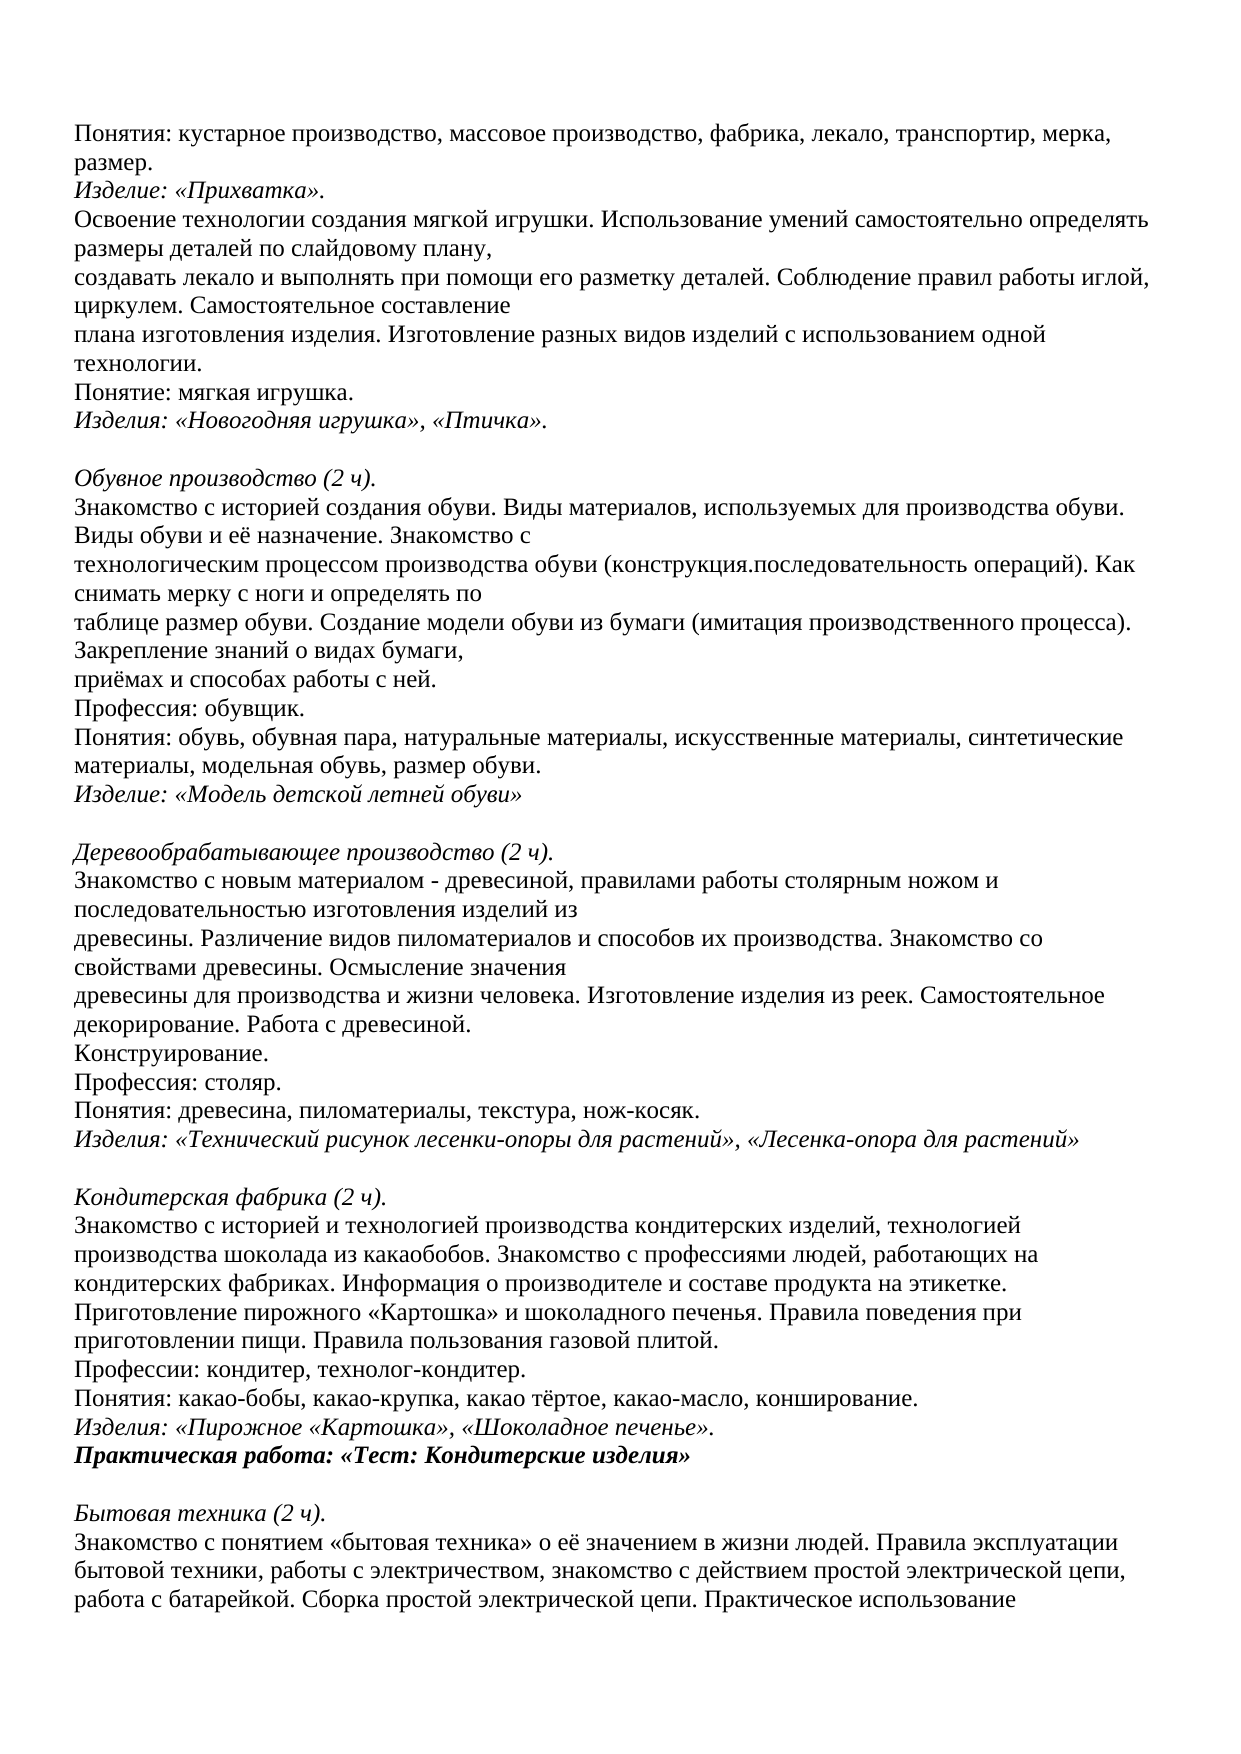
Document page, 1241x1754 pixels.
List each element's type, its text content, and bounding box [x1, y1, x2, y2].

text Знакомство с историей и технологией производства кондитерских изделий, технологией производства шоколада из какаобобов. Знакомство с профессиями людей, работающих на кондитерских фабриках. Информация о производителе и составе продукта на этикетке. Приготовление пирожного «Картошка» и шоколадного печенья. Правила поведения при приготовлении пищи. Правила пользования газовой плитой. [74, 1211, 1152, 1354]
text Изделия: «Пирожное «Картошка», «Шоколадное печенье». [74, 1412, 1152, 1441]
text таблице размер обуви. Создание модели обуви из бумаги (имитация производственного процесса). Закрепление знаний о видах бумаги, [74, 607, 1152, 664]
text Изделие: «Прихватка». [74, 176, 1152, 204]
text Деревообрабатывающее производство (2 ч). [74, 837, 1152, 866]
text Бытовая техника (2 ч). [74, 1498, 1152, 1527]
text Понятие: мягкая игрушка. [74, 377, 1152, 406]
text Понятия: какао-бобы, какао-крупка, какао тёртое, какао-масло, конширование. [74, 1383, 1152, 1412]
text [74, 1527, 1152, 1613]
text Обувное производство (2 ч). [74, 463, 1152, 492]
text Понятия: кустарное производство, массовое производство, фабрика, лекало, транспортир, мерка, размер. [74, 118, 1152, 176]
text создавать лекало и выполнять при помощи его разметку деталей. Соблюдение правил работы иглой, циркулем. Самостоятельное составление [74, 262, 1152, 319]
text Понятия: обувь, обувная пара, натуральные материалы, искусственные материалы, синтетические материалы, модельная обувь, размер обуви. [74, 722, 1152, 779]
text плана изготовления изделия. Изготовление разных видов изделий с использованием одной технологии. [74, 319, 1152, 377]
text Профессия: обувщик. [74, 693, 1152, 722]
text древесины для производства и жизни человека. Изготовление изделия из реек. Самостоятельное декорирование. Работа с древесиной. [74, 981, 1152, 1038]
text Профессия: столяр. [74, 1067, 1152, 1096]
text приёмах и способах работы с ней. [74, 664, 1152, 693]
text древесины. Различение видов пиломатериалов и способов их производства. Знакомство со свойствами древесины. Осмысление значения [74, 923, 1152, 981]
text Кондитерская фабрика (2 ч). [74, 1182, 1152, 1211]
text Конструирование. [74, 1038, 1152, 1067]
text технологическим процессом производства обуви (конструкция.последовательность операций). Как снимать мерку с ноги и определять по [74, 549, 1152, 607]
text Освоение технологии создания мягкой игрушки. Использование умений самостоятельно определять размеры деталей по слайдовому плану, [74, 204, 1152, 262]
text Знакомство с историей создания обуви. Виды материалов, используемых для производства обуви. Виды обуви и её назначение. Знакомство с [74, 492, 1152, 549]
text Профессии: кондитер, технолог-кондитер. [74, 1354, 1152, 1383]
text Изделия: «Технический рисунок лесенки-опоры для растений», «Лесенка-опора для растений» [74, 1124, 1152, 1153]
text Практическая работа: «Тест: Кондитерские изделия» [74, 1441, 1152, 1469]
text Знакомство с новым материалом - древесиной, правилами работы столярным ножом и последовательностью изготовления изделий из [74, 866, 1152, 923]
text Понятия: древесина, пиломатериалы, текстура, нож-косяк. [74, 1096, 1152, 1124]
text Изделие: «Модель детской летней обуви» [74, 779, 1152, 808]
text Изделия: «Новогодняя игрушка», «Птичка». [74, 406, 1152, 434]
